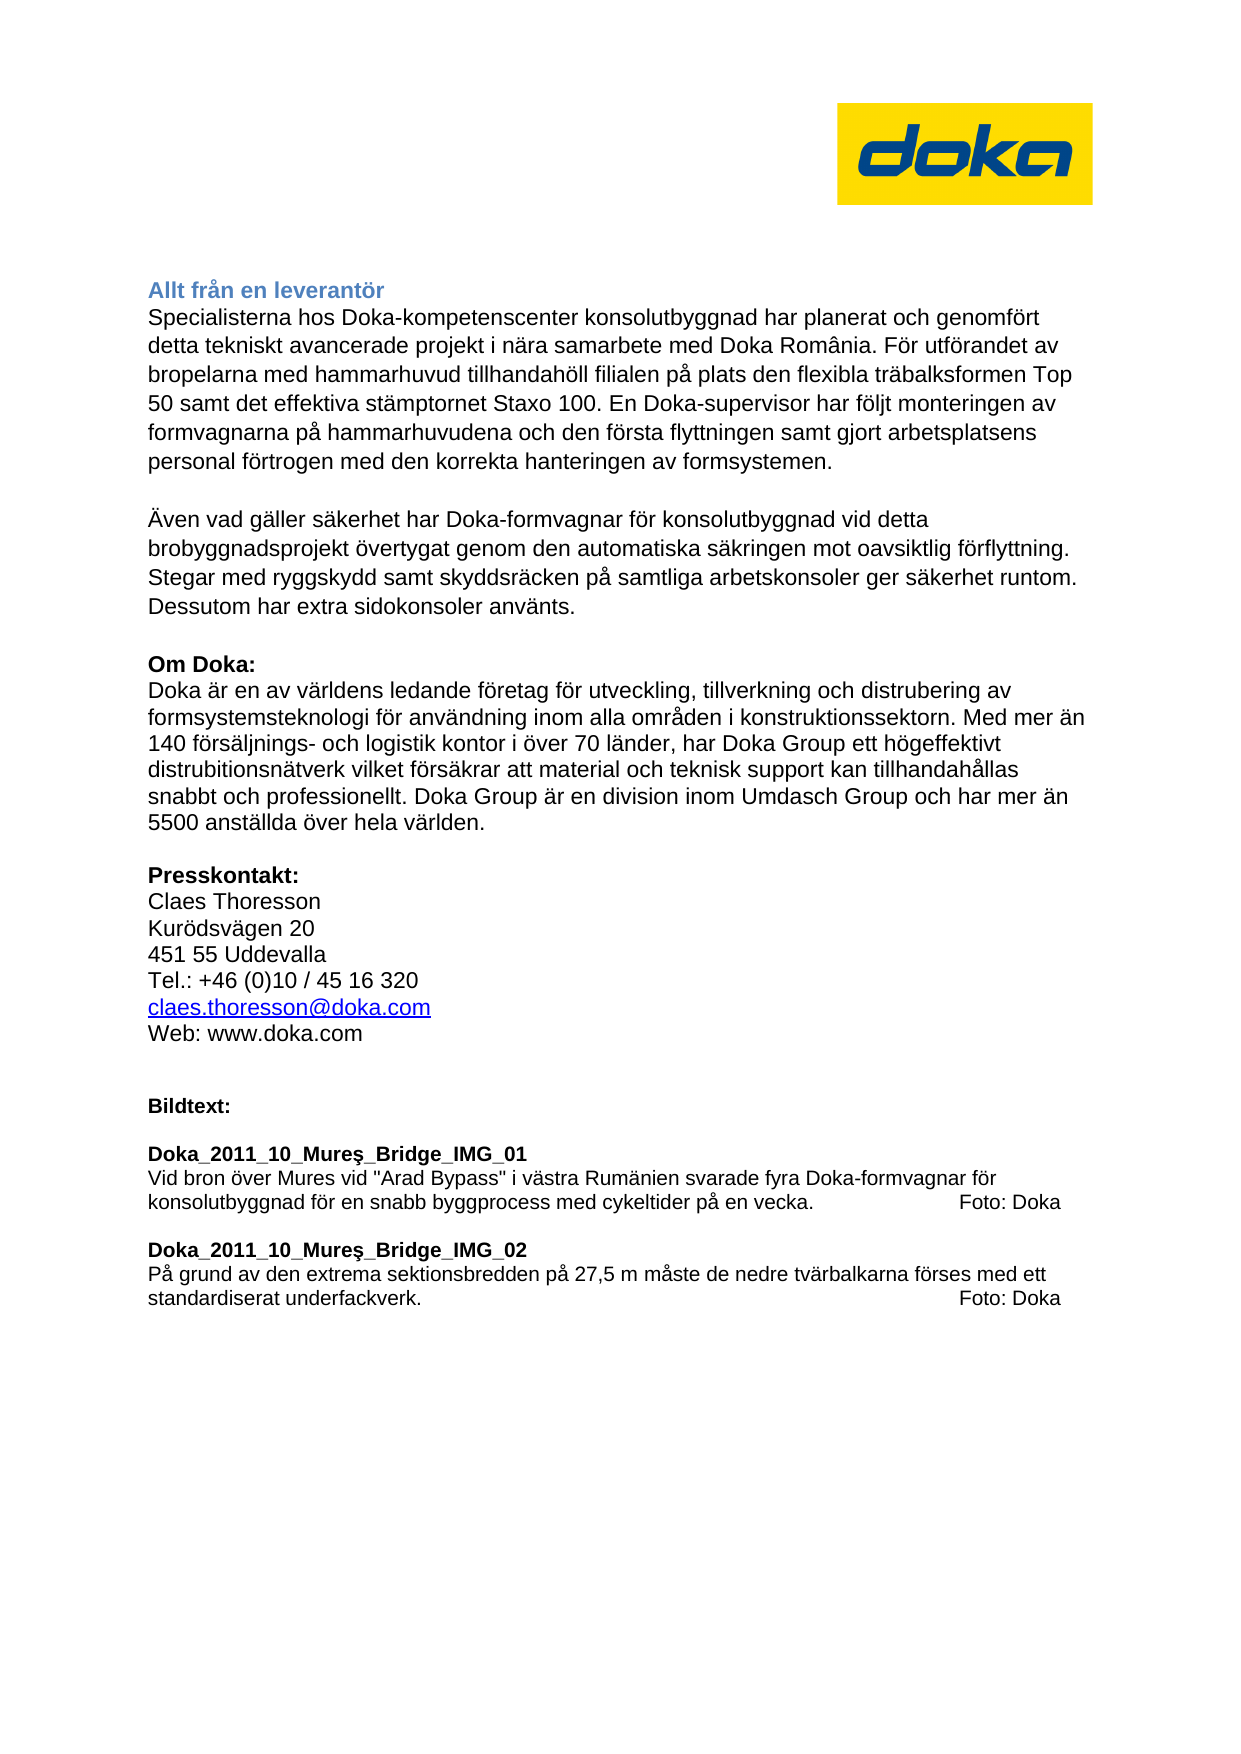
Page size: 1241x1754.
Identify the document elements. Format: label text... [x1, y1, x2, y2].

text Doka är en av världens ledande företag för utveckling, tillverkning och distrubering av formsystemsteknologi för användning inom alla områden i konstruktionssektorn. Med mer än 140 försäljnings- och logistik kontor i över 70 länder, har Doka Group ett högeffektivt distrubitionsnätverk vilket försäkrar att material och teknisk support kan tillhandahållas snabbt och professionellt. Doka Group är en division inom Umdasch Group och har mer än 5500 anställda över hela världen. [148, 677, 1093, 836]
text Om Doka: [148, 651, 1093, 677]
text Doka_2011_10_Mureş_Bridge_IMG_01 [148, 1142, 1093, 1166]
text Vid bron över Mures vid "Arad Bypass" i västra Rumänien svarade fyra Doka-formvagnar för konsolutbyggnad för en snabb byggprocess med cykeltider på en vecka. Foto: Doka [148, 1166, 1093, 1214]
text Kurödsvägen 20 451 55 Uddevalla Tel.: +46 (0)10 / 45 16 320 claes.thoresson@doka.com [148, 914, 1093, 1020]
text Claes Thoresson [148, 888, 1093, 914]
text Bildtext: [148, 1094, 1093, 1118]
text Specialisterna hos Doka-kompetenscenter konsolutbyggnad har planerat och genomfört detta tekniskt avancerade projekt i nära samarbete med Doka România. För utförandet av bropelarna med hammarhuvud tillhandahöll filialen på plats den flexibla träbalksformen Top 50 samt det effektiva stämptornet Staxo 100. En Doka-supervisor har följt monteringen av formvagnarna på hammarhuvudena och den första flyttningen samt gjort arbetsplatsens personal förtrogen med den korrekta hanteringen av formsystemen. Även vad gäller säkerhet har Doka-formvagnar för konsolutbyggnad vid detta brobyggnadsprojekt övertygat genom den automatiska säkringen mot oavsiktlig förflyttning. Stegar med ryggskydd samt skyddsräcken på samtliga arbetskonsoler ger säkerhet runtom. Dessutom har extra sidokonsoler använts. [148, 303, 1093, 619]
text Presskontakt: [148, 862, 1093, 888]
text Web: www.doka.com [148, 1020, 1093, 1046]
subtitle Allt från en leverantör [148, 277, 1093, 303]
text På grund av den extrema sektionsbredden på 27,5 m måste de nedre tvärbalkarna förses med ett standardiserat underfackverk. Foto: Doka [148, 1262, 1093, 1310]
text Doka_2011_10_Mureş_Bridge_IMG_02 [148, 1238, 1093, 1262]
picture [837, 103, 1093, 205]
